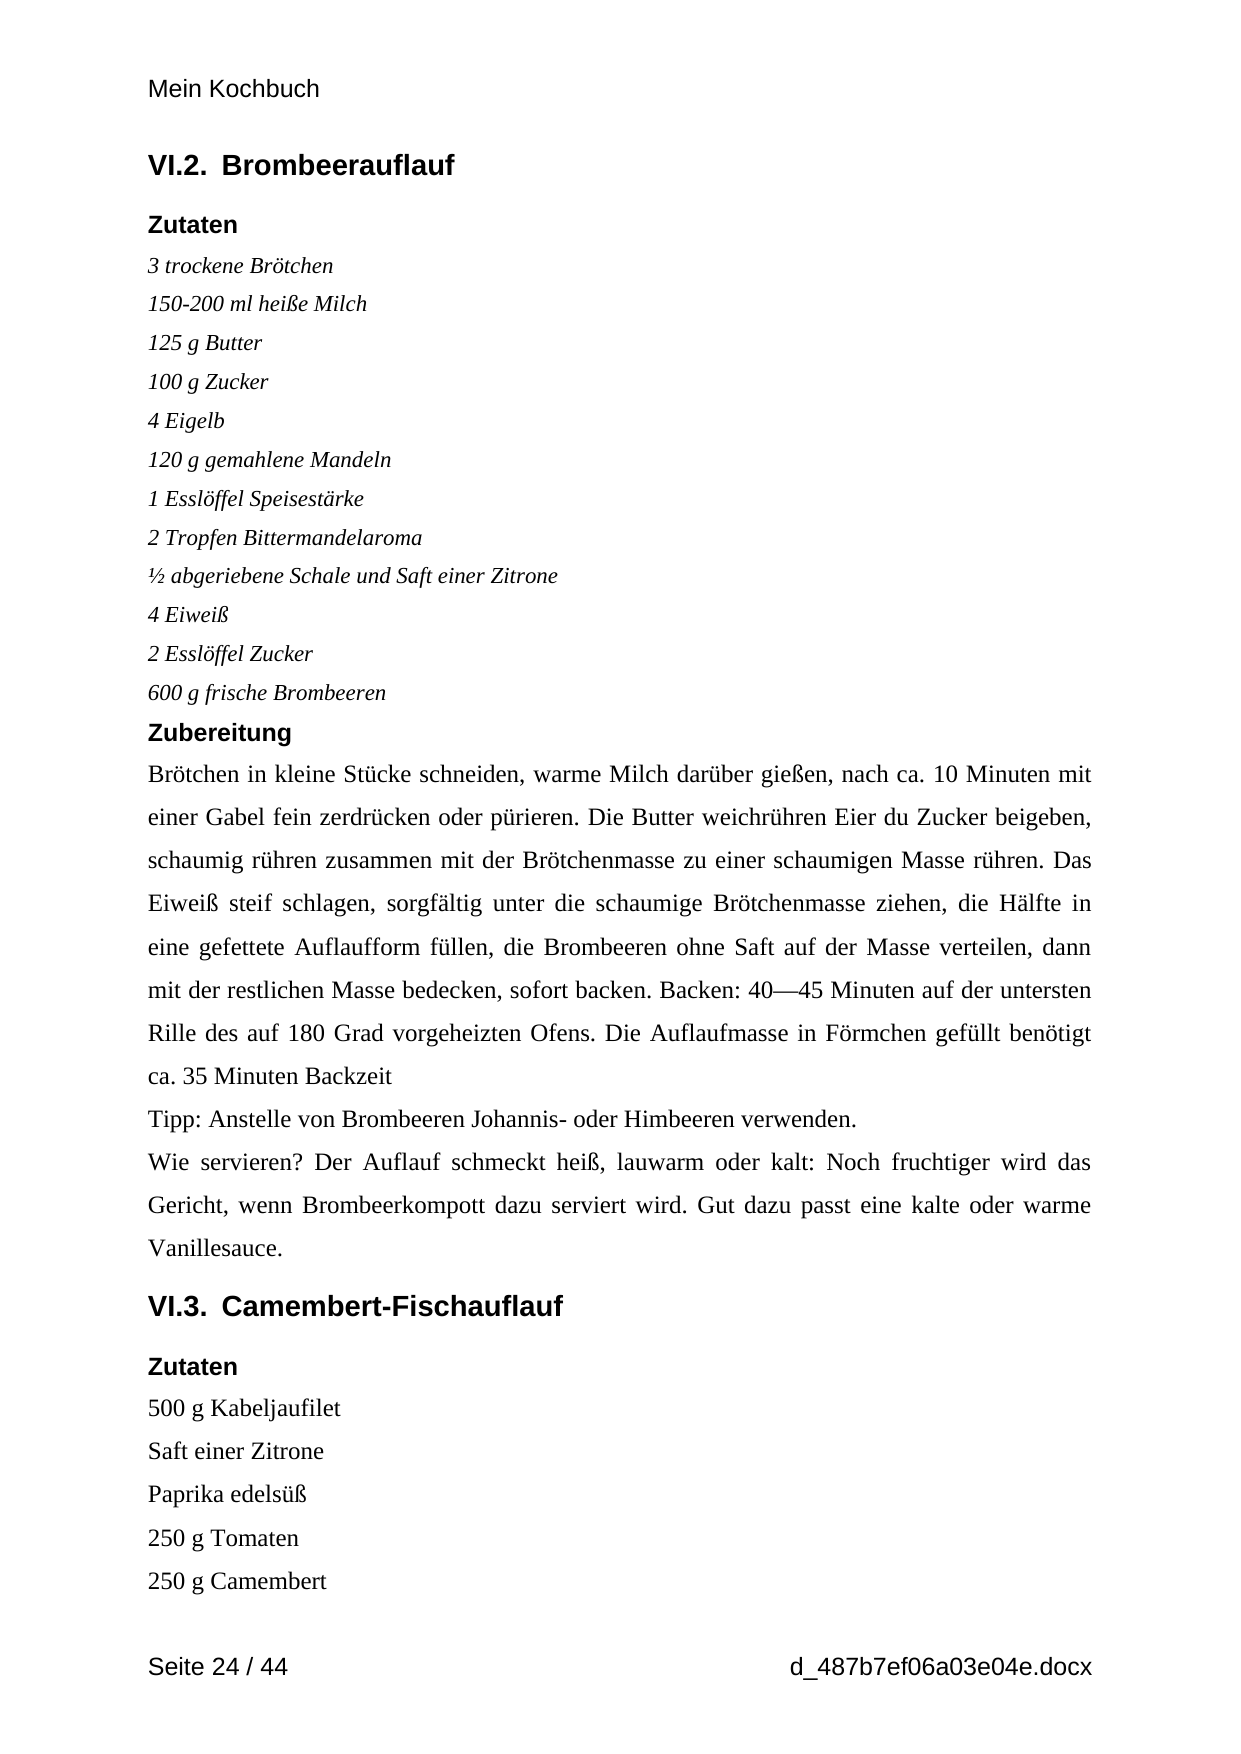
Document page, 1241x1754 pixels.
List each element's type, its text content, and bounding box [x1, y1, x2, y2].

text 2 Esslöffel Zucker [148, 640, 1093, 667]
text 4 Eigelb [148, 407, 1093, 433]
text Saft einer Zitrone [148, 1436, 1093, 1465]
text 3 trockene Brötchen [148, 252, 1093, 278]
text 250 g Tomaten [148, 1523, 1093, 1551]
subtitle Brombeerauflauf [148, 148, 1093, 181]
text 125 g Butter [148, 329, 1093, 356]
text 2 Tropfen Bittermandelaroma [148, 524, 1093, 550]
text 250 g Camembert [148, 1566, 1093, 1594]
text 500 g Kabeljaufilet [148, 1393, 1093, 1422]
text ½ abgeriebene Schale und Saft einer Zitrone [148, 562, 1093, 589]
text 4 Eiweiß [148, 601, 1093, 628]
text 100 g Zucker [148, 368, 1093, 394]
text 600 g frische Brombeeren [148, 679, 1093, 705]
subtitle Zutaten [148, 1352, 1093, 1381]
subtitle Camembert-Fischauflauf [148, 1289, 1093, 1323]
text Paprika edelsüß [148, 1479, 1093, 1508]
subtitle Zutaten [148, 210, 1093, 239]
subtitle Zubereitung [148, 718, 1093, 747]
text Tipp: Anstelle von Brombeeren Johannis- oder Himbeeren verwenden. [148, 1104, 1093, 1133]
text 120 g gemahlene Mandeln [148, 446, 1093, 472]
text Wie servieren? Der Auflauf schmeckt heiß, lauwarm oder kalt: Noch fruchtiger wird das Gericht, wenn Brombeerkompott dazu serviert wird. Gut dazu passt eine kalte oder warme Vanillesauce. [148, 1147, 1093, 1262]
text Brötchen in kleine Stücke schneiden, warme Milch darüber gießen, nach ca. 10 Minuten mit einer Gabel fein zerdrücken oder pürieren. Die Butter weichrühren Eier du Zucker beigeben, schaumig rühren zusammen mit der Brötchenmasse zu einer schaumigen Masse rühren. Das Eiweiß steif schlagen, sorgfältig unter die schaumige Brötchenmasse ziehen, die Hälfte in eine gefettete Auflaufform füllen, die Brombeeren ohne Saft auf der Masse verteilen, dann mit der restlichen Masse bedecken, sofort backen. Backen: 40—45 Minuten auf der untersten Rille des auf 180 Grad vorgeheizten Ofens. Die Auflaufmasse in Förmchen gefüllt benötigt ca. 35 Minuten Backzeit [148, 759, 1093, 1090]
text 1 Esslöffel Speisestärke [148, 485, 1093, 511]
text 150-200 ml heiße Milch [148, 291, 1093, 317]
